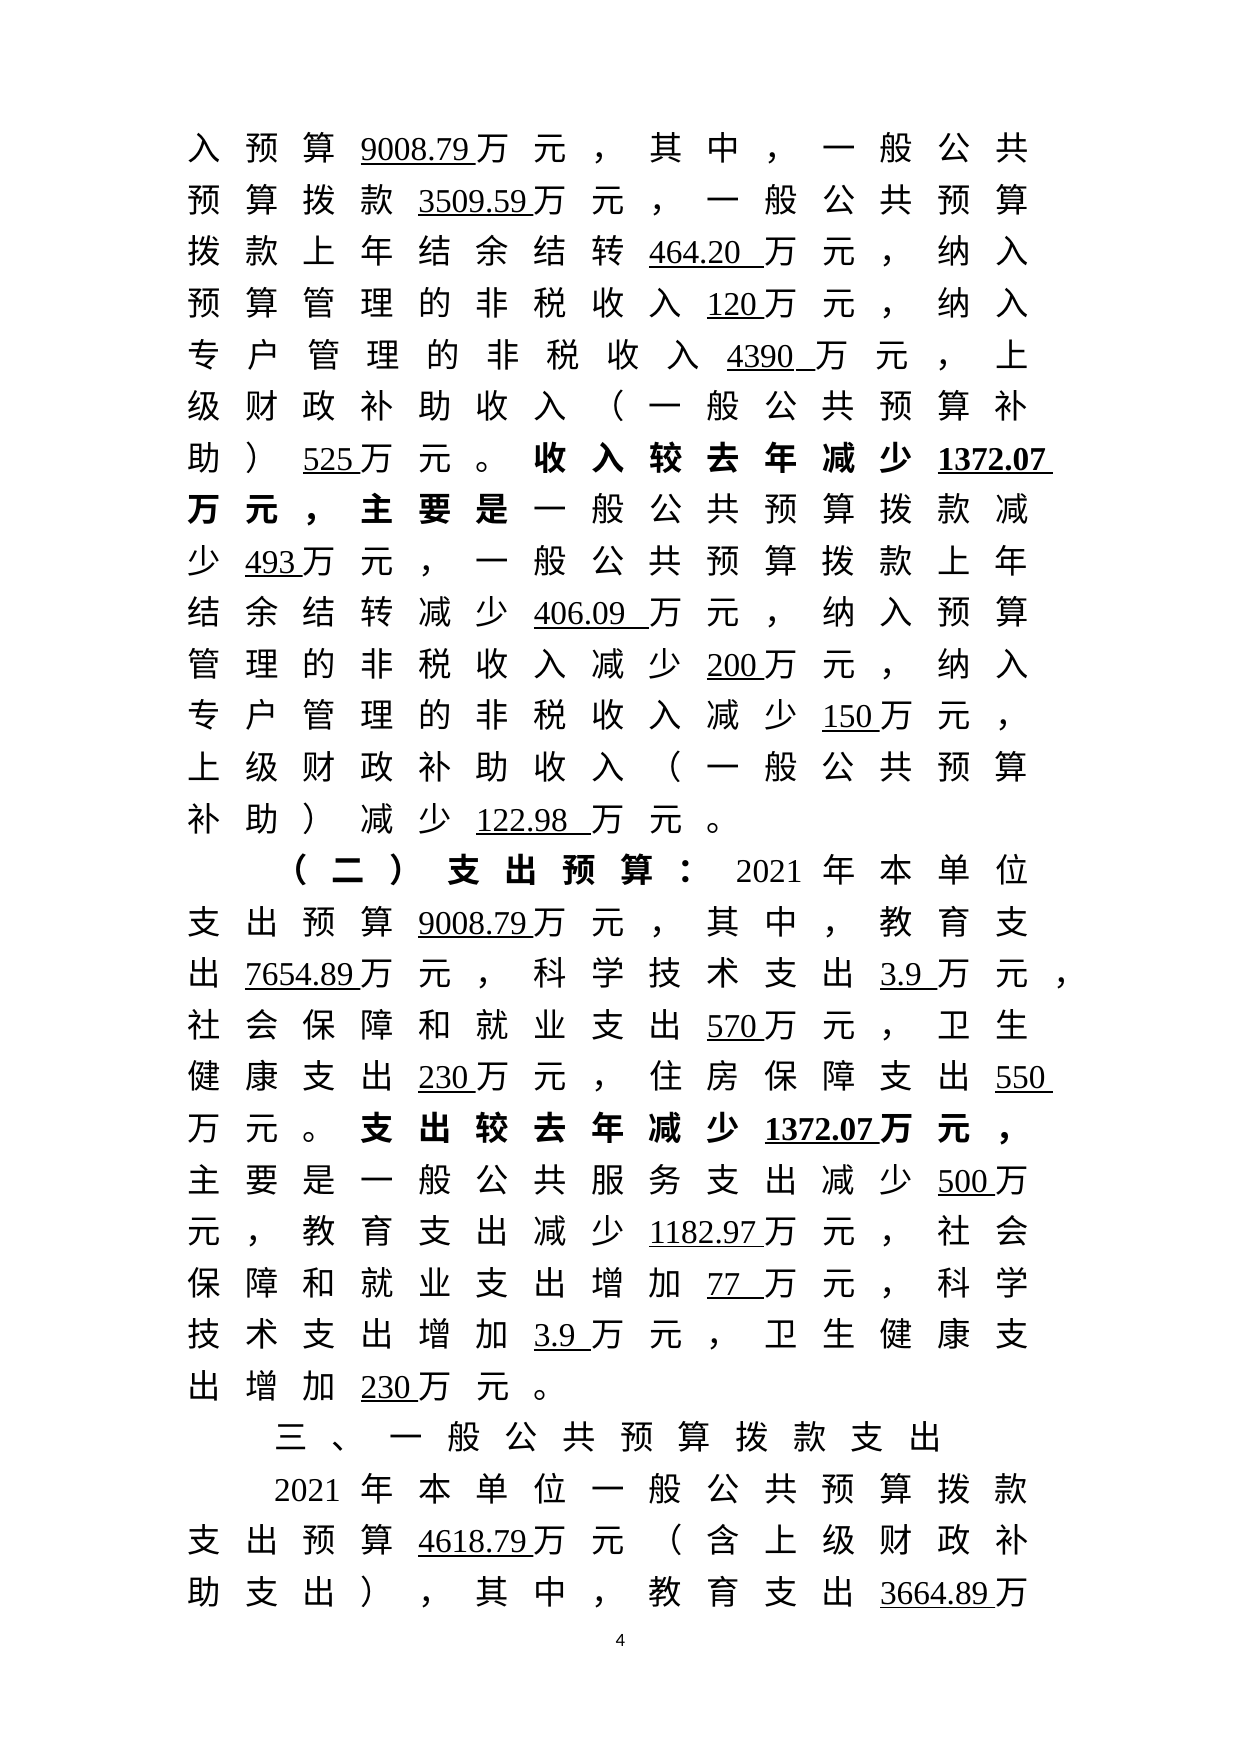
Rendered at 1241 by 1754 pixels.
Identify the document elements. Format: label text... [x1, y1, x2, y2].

text （二）支出预算：2021年本单位支出预算9008.79万元，其中，教育支出7654.89万元，科学技术支出3.9万元，社会保障和就业支出570万元，卫生健康支出230万元，住房保障支出550万元。支出较去年减少1372.07万元，主要是一般公共服务支出减少500万元，教育支出减少1182.97万元，社会保障和就业支出增加77万元，科学技术支出增加3.9万元，卫生健康支出增加230万元。 [187, 842, 1053, 1409]
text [187, 1461, 1053, 1616]
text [187, 120, 1053, 842]
text 三、一般公共预算拨款支出 [187, 1409, 1053, 1461]
